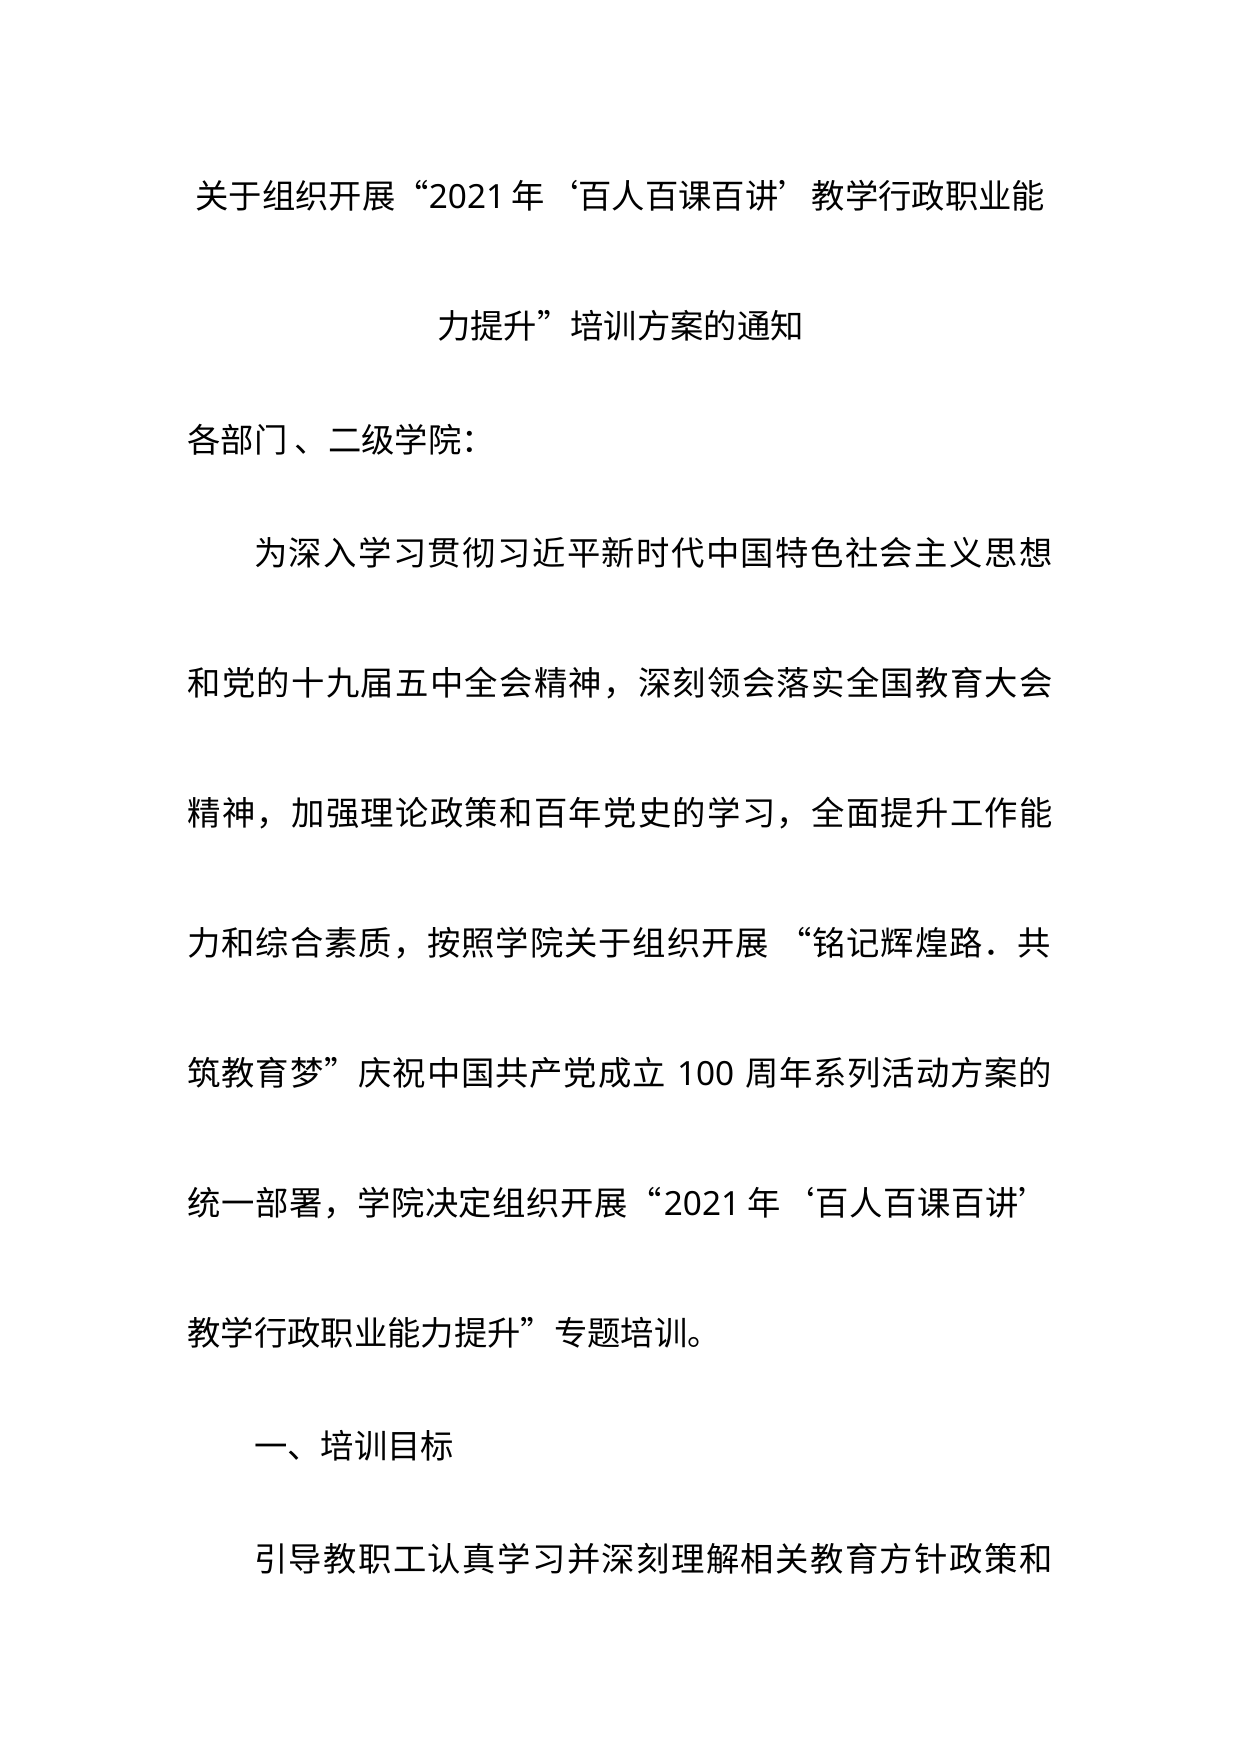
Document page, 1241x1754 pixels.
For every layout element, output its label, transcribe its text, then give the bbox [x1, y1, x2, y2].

text 一、培训目标 [187, 1412, 1053, 1477]
text 关于组织开展“2021年‘百人百课百讲’教学行政职业能力提升”培训方案的通知 [187, 162, 1053, 357]
text 各部门 、二级学院： [187, 405, 1053, 470]
text 为深入学习贯彻习近平新时代中国特色社会主义思想和党的十九届五中全会精神，深刻领会落实全国教育大会精神，加强理论政策和百年党史的学习，全面提升工作能力和综合素质，按照学院关于组织开展 “铭记辉煌路．共筑教育梦”庆祝中国共产党成立 100 周年系列活动方案的统一部署，学院决定组织开展“2021年‘百人百课百讲’教学行政职业能力提升”专题培训。 [187, 518, 1053, 1363]
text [187, 1525, 1053, 1590]
